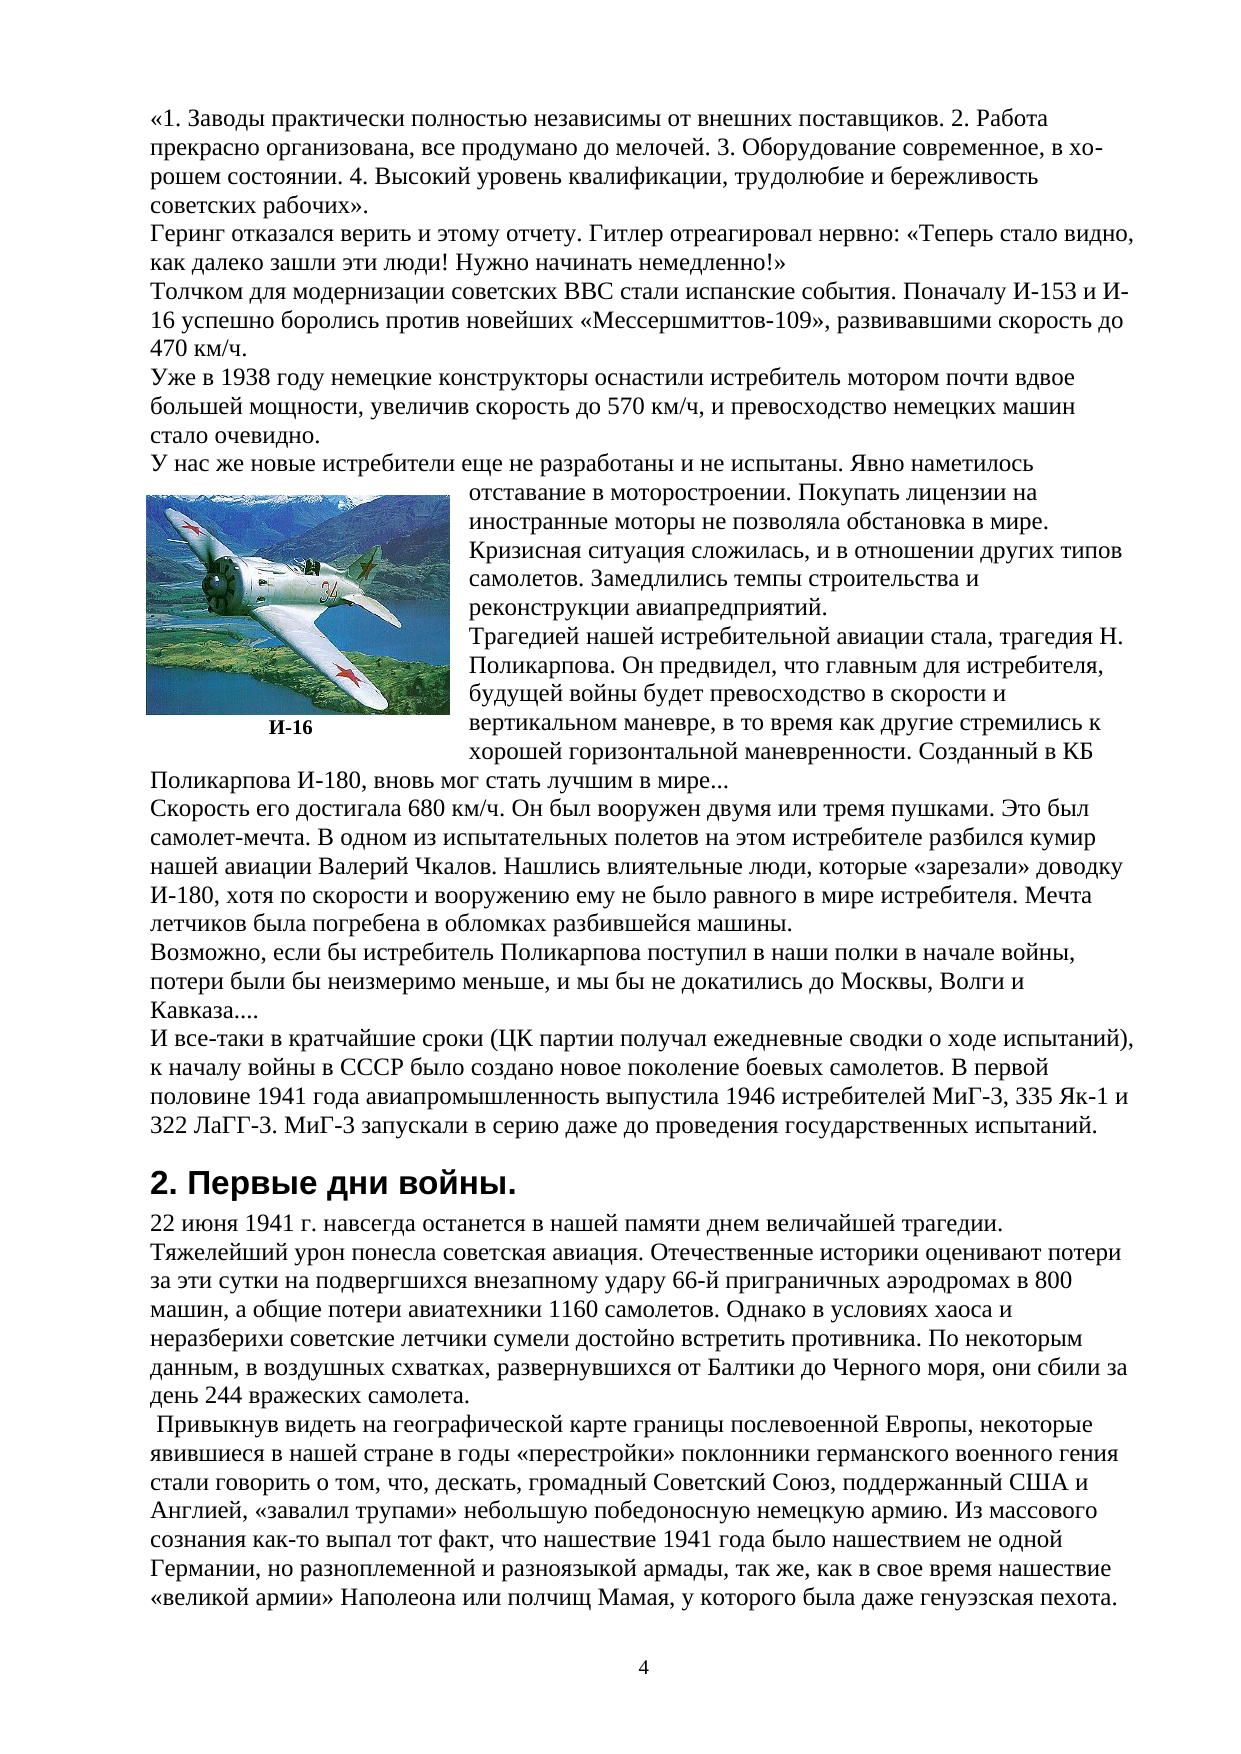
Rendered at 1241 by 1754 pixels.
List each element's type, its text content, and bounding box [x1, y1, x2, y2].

text Привыкнув видеть на географической карте границы послевоенной Европы, некоторые явившиеся в нашей стране в годы «перестройки» поклонники германского военного гения стали говорить о том, что, дескать, громадный Советский Союз, поддержанный США и Англией, «завалил трупами» небольшую победоносную немецкую армию. Из массового сознания как-то выпал тот факт, что нашествие 1941 года было нашествием не одной Германии, но разноплеменной и разноязыкой армады, так же, как в свое время нашествие «великой армии» Наполеона или полчищ Мамая, у которого была даже генуэзская пехота. [150, 1409, 1137, 1611]
subtitle 2. Первые дни войны. [150, 1163, 1137, 1202]
picture [146, 495, 450, 715]
text Скорость его достигала 680 км/ч. Он был вооружен двумя или тремя пушками. Это был самолет-мечта. В одном из испытательных полетов на этом истребителе разбился кумир нашей авиации Валерий Чкалов. Нашлись влиятельные люди, которые «зарезали» доводку И-180, хотя по скорости и вооружению ему не было равного в мире истребителя. Мечта летчиков была погребена в обломках разбившейся машины. [150, 793, 1137, 937]
text 22 июня 1941 г. навсегда останется в нашей памяти днем величайшей трагедии. Тяжелейший урон понесла советская авиация. Отечественные историки оценивают потери за эти сутки на подвергшихся внезапному удару 66-й приграничных аэродромах в 800 машин, а общие потери авиатехники 1160 самолетов. Однако в условиях хаоса и неразберихи советские летчики сумели достойно встретить противника. По некоторым данным, в воздушных схватках, развернувшихся от Балтики до Черного моря, они сбили за день 244 вражеских самолета. [150, 1208, 1137, 1409]
text Возможно, если бы истребитель Поликарпова поступил в наши полки в начале войны, потери были бы неизмеримо меньше, и мы бы не докатились до Москвы, Волги и Кавказа.... [150, 937, 1137, 1023]
text «1. Заводы практически полностью независимы от внешних поставщиков. 2. Работа прекрасно организована, все продумано до мелочей. 3. Оборудование современное, в хорошем состоянии. 4. Высокий уровень квалификации, трудолюбие и бережливость советских рабочих». [150, 103, 1137, 218]
text И все-таки в кратчайшие сроки (ЦК партии получал ежедневные сводки о ходе испытаний), к началу войны в СССР было создано новое поколение боевых самолетов. В первой половине 1941 года авиапромышленность выпустила 1946 истребителей МиГ-3, 335 Як-1 и 322 ЛаГГ-3. МиГ-3 запускали в серию даже до проведения государственных испытаний. [150, 1023, 1137, 1138]
text Трагедией нашей истребительной авиации стала, трагедия Н. Поликарпова. Он предвидел, что главным для истребителя, будущей войны будет превосходство в скорости и вертикальном маневре, в то время как другие стремились к хорошей горизонтальной маневренности. Созданный в КБ Поликарпова И-180, вновь мог стать лучшим в мире... [150, 621, 1137, 793]
text Толчком для модернизации советских ВВС стали испанские события. Поначалу И-153 и И-16 успешно боролись против новейших «Мессершмиттов-109», развивавшими скорость до 470 км/ч. [150, 276, 1137, 362]
text Геринг отказался верить и этому отчету. Гитлер отреагировал нервно: «Теперь стало видно, как далеко зашли эти люди! Нужно начинать немедленно!» [150, 218, 1137, 276]
text У нас же новые истребители еще не разработаны и не испытаны. Явно наметилось отставание в моторостроении. Покупать лицензии на иностранные моторы не позволяла обстановка в мире. Кризисная ситуация сложилась, и в отношении других типов самолетов. Замедлились темпы строительства и реконструкции авиапредприятий. [150, 448, 1137, 621]
text Уже в 1938 году немецкие конструкторы оснастили истребитель мотором почти вдвое большей мощности, увеличив скорость до 570 км/ч, и превосходство немецких машин стало очевидно. [150, 362, 1137, 448]
